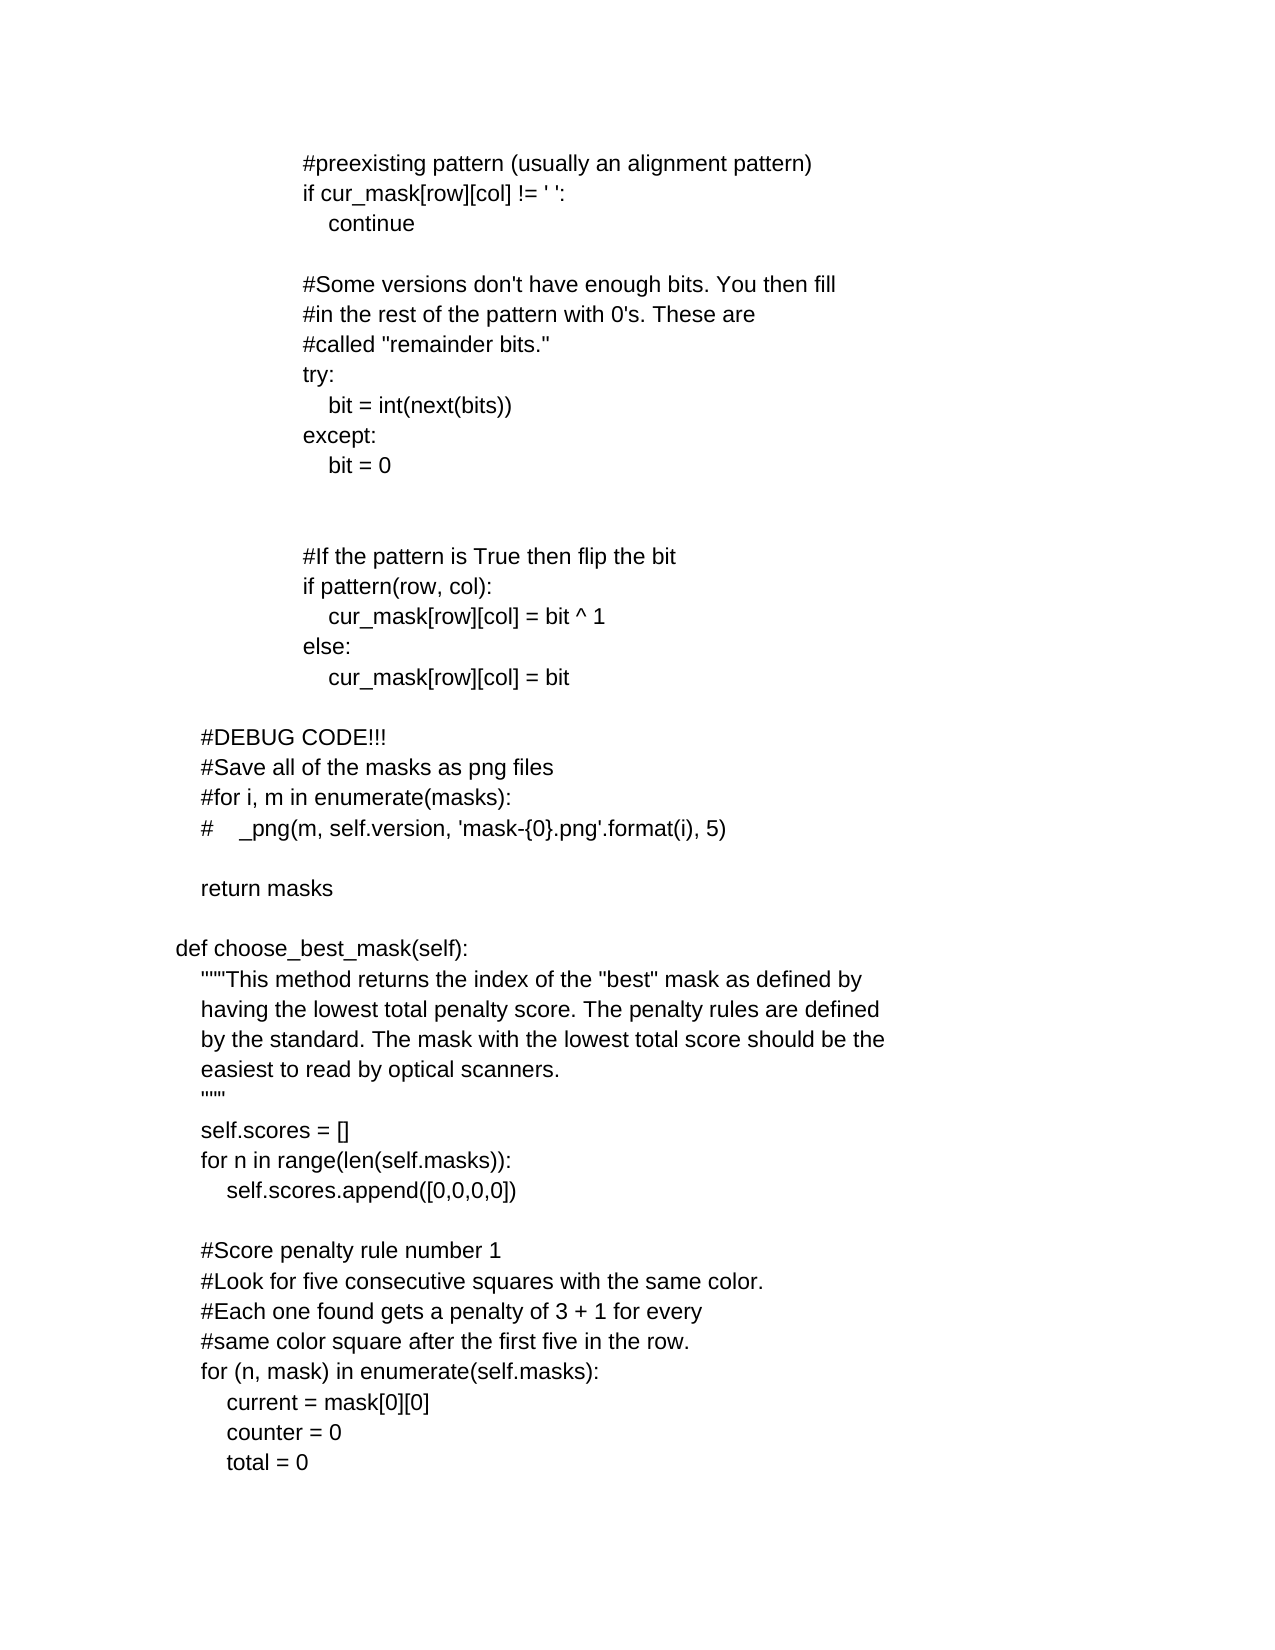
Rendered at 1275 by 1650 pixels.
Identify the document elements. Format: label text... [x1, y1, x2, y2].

text self.scores.append([0,0,0,0]) [150, 1177, 1125, 1203]
text """ [150, 1086, 1125, 1113]
text bit = 0 [150, 452, 1125, 478]
text cur_mask[row][col] = bit ^ 1 [150, 603, 1125, 629]
text if pattern(row, col): [150, 573, 1125, 599]
text total = 0 [150, 1449, 1125, 1475]
text #called "remainder bits." [150, 331, 1125, 358]
text def choose_best_mask(self): [150, 935, 1125, 962]
text #Some versions don't have enough bits. You then fill [150, 271, 1125, 297]
text bit = int(next(bits)) [150, 392, 1125, 418]
text #in the rest of the pattern with 0's. These are [150, 301, 1125, 327]
text cur_mask[row][col] = bit [150, 663, 1125, 690]
text easiest to read by optical scanners. [150, 1056, 1125, 1083]
text for n in range(len(self.masks)): [150, 1147, 1125, 1173]
text # _png(m, self.version, 'mask-{0}.png'.format(i), 5) [150, 814, 1125, 841]
text by the standard. The mask with the lowest total score should be the [150, 1026, 1125, 1052]
text #Each one found gets a penalty of 3 + 1 for every [150, 1298, 1125, 1324]
text having the lowest total penalty score. The penalty rules are defined [150, 996, 1125, 1022]
text except: [150, 422, 1125, 448]
text """This method returns the index of the "best" mask as defined by [150, 966, 1125, 992]
text for (n, mask) in enumerate(self.masks): [150, 1358, 1125, 1385]
text continue [150, 210, 1125, 237]
text self.scores = [] [150, 1117, 1125, 1143]
text current = mask[0][0] [150, 1388, 1125, 1415]
text #Score penalty rule number 1 [150, 1237, 1125, 1264]
text return masks [150, 875, 1125, 901]
text #same color square after the first five in the row. [150, 1328, 1125, 1354]
text counter = 0 [150, 1419, 1125, 1445]
text #DEBUG CODE!!! [150, 724, 1125, 750]
text #If the pattern is True then flip the bit [150, 543, 1125, 569]
text if cur_mask[row][col] != ' ': [150, 180, 1125, 207]
text else: [150, 633, 1125, 660]
text #preexisting pattern (usually an alignment pattern) [150, 150, 1125, 176]
text #Look for five consecutive squares with the same color. [150, 1268, 1125, 1294]
text try: [150, 361, 1125, 388]
text #Save all of the masks as png files [150, 754, 1125, 781]
text #for i, m in enumerate(masks): [150, 784, 1125, 811]
